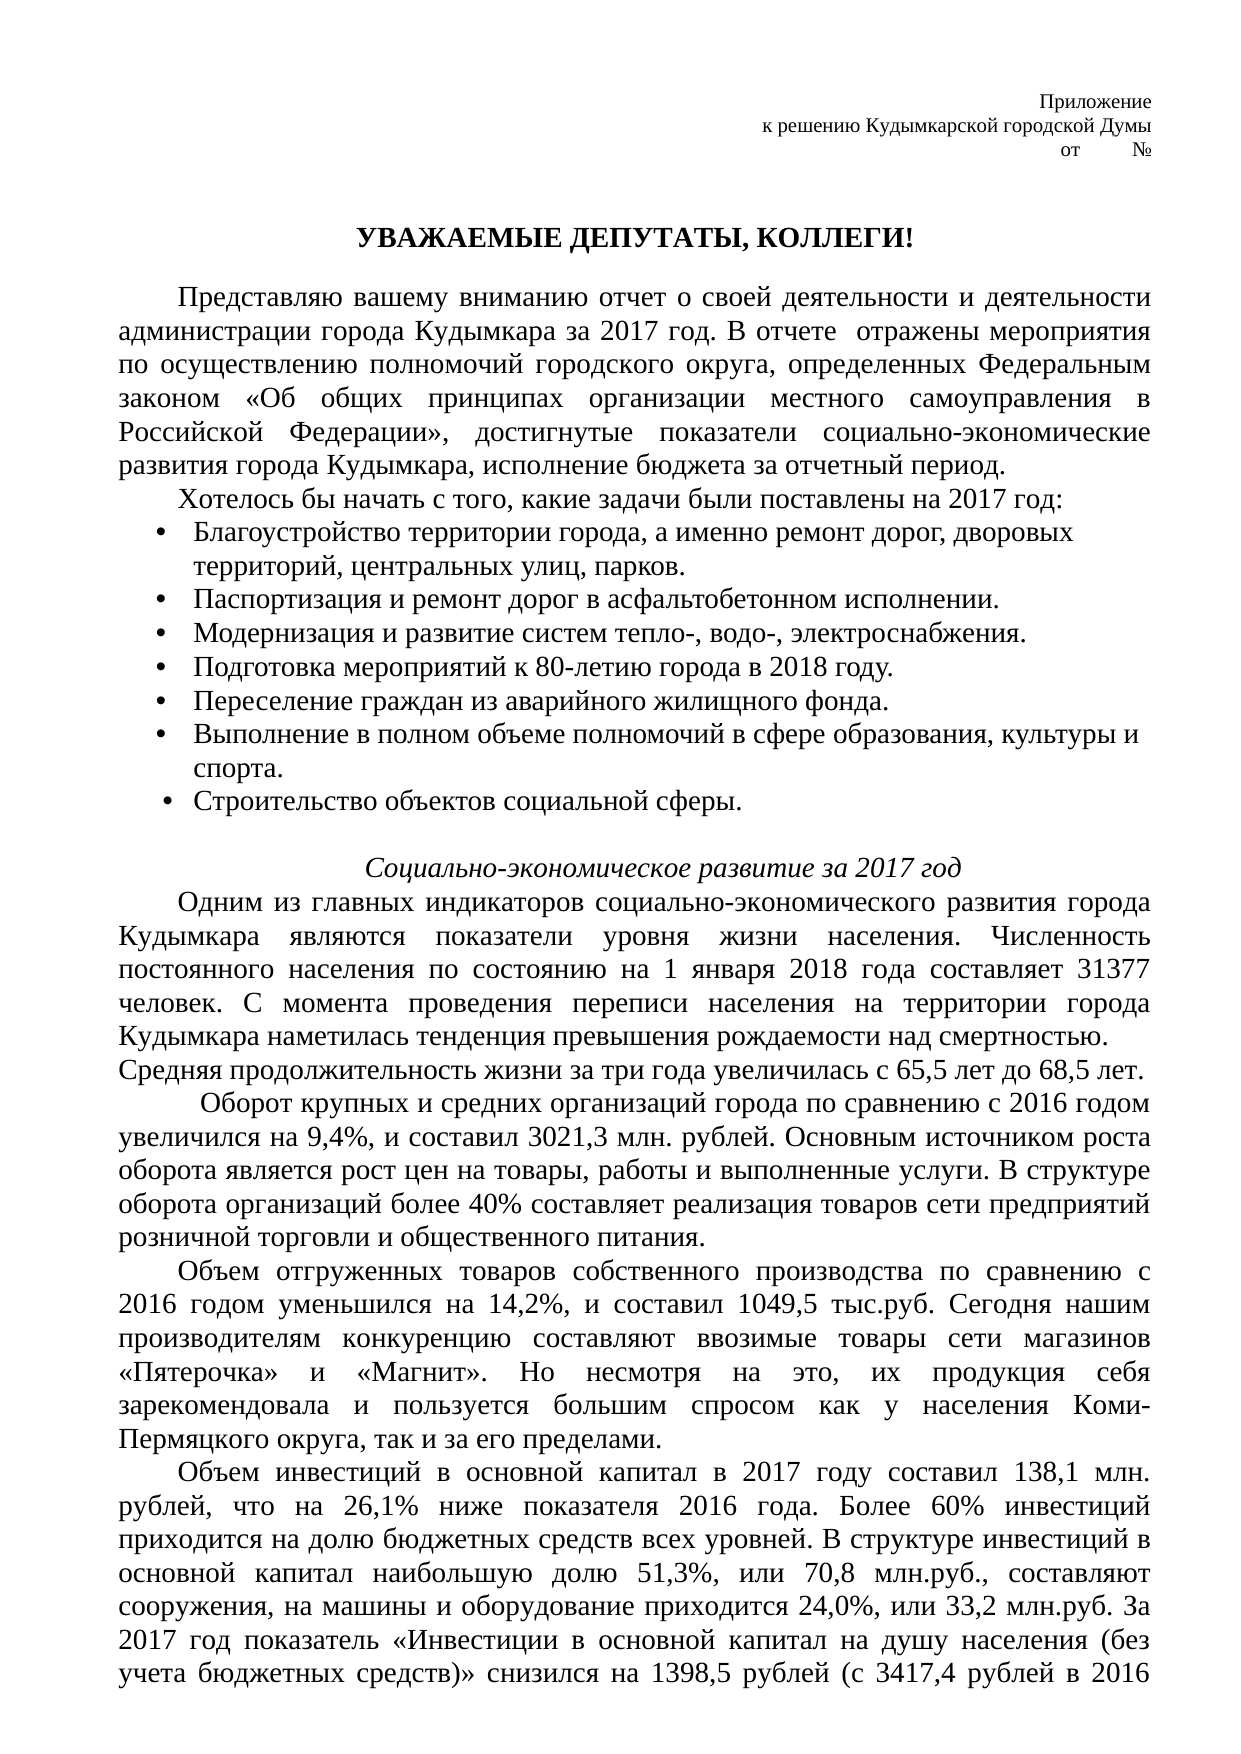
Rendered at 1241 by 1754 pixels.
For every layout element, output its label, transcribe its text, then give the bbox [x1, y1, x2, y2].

list Паспортизация и ремонт дорог в асфальтобетонном исполнении. [156, 582, 1152, 615]
list Благоустройство территории города, а именно ремонт дорог, дворовых территорий, центральных улиц, парков. [156, 514, 1152, 582]
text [118, 1454, 1152, 1689]
text Объем отгруженных товаров собственного производства по сравнению с 2016 годом уменьшился на 14,2%, и составил 1049,5 тыс.руб. Сегодня нашим производителям конкуренцию составляют ввозимые товары сети магазинов «Пятерочка» и «Магнит». Но несмотря на это, их продукция себя зарекомендовала и пользуется большим спросом как у населения Коми-Пермяцкого округа, так и за его пределами. [118, 1253, 1152, 1454]
list Переселение граждан из аварийного жилищного фонда. [156, 682, 1152, 716]
text Одним из главных индикаторов социально-экономического развития города Кудымкара являются показатели уровня жизни населения. Численность постоянного населения по состоянию на 1 января 2018 года составляет 31377 человек. С момента проведения переписи населения на территории города Кудымкара наметилась тенденция превышения рождаемости над смертностью. [118, 884, 1152, 1052]
text Представляю вашему вниманию отчет о своей деятельности и деятельности администрации города Кудымкара за 2017 год. В отчете отражены мероприятия по осуществлению полномочий городского округа, определенных Федеральным законом «Об общих принципах организации местного самоуправления в Российской Федерации», достигнутые показатели социально-экономические развития города Кудымкара, исполнение бюджета за отчетный период. [118, 279, 1152, 481]
list Модернизация и развитие систем тепло-, водо-, электроснабжения. [156, 615, 1152, 649]
text Средняя продолжительность жизни за три года увеличилась с 65,5 лет до 68,5 лет. [118, 1052, 1152, 1085]
list Строительство объектов социальной сферы. [118, 783, 1152, 817]
text Социально-экономическое развитие за 2017 год [118, 851, 1152, 884]
list Подготовка мероприятий к 80-летию города в 2018 году. [156, 649, 1152, 682]
text Хотелось бы начать с того, какие задачи были поставлены на 2017 год: [118, 481, 1152, 514]
text от № [118, 137, 1152, 161]
text к решению Кудымкарской городской Думы [118, 113, 1152, 137]
text Оборот крупных и средних организаций города по сравнению с 2016 годом увеличился на 9,4%, и составил 3021,3 млн. рублей. Основным источником роста оборота является рост цен на товары, работы и выполненные услуги. В структуре оборота организаций более 40% составляет реализация товаров сети предприятий розничной торговли и общественного питания. [118, 1085, 1152, 1253]
text Приложение [118, 89, 1152, 113]
list Выполнение в полном объеме полномочий в сфере образования, культуры и спорта. [156, 716, 1152, 783]
text УВАЖАЕМЫЕ ДЕПУТАТЫ, КОЛЛЕГИ! [118, 220, 1152, 254]
